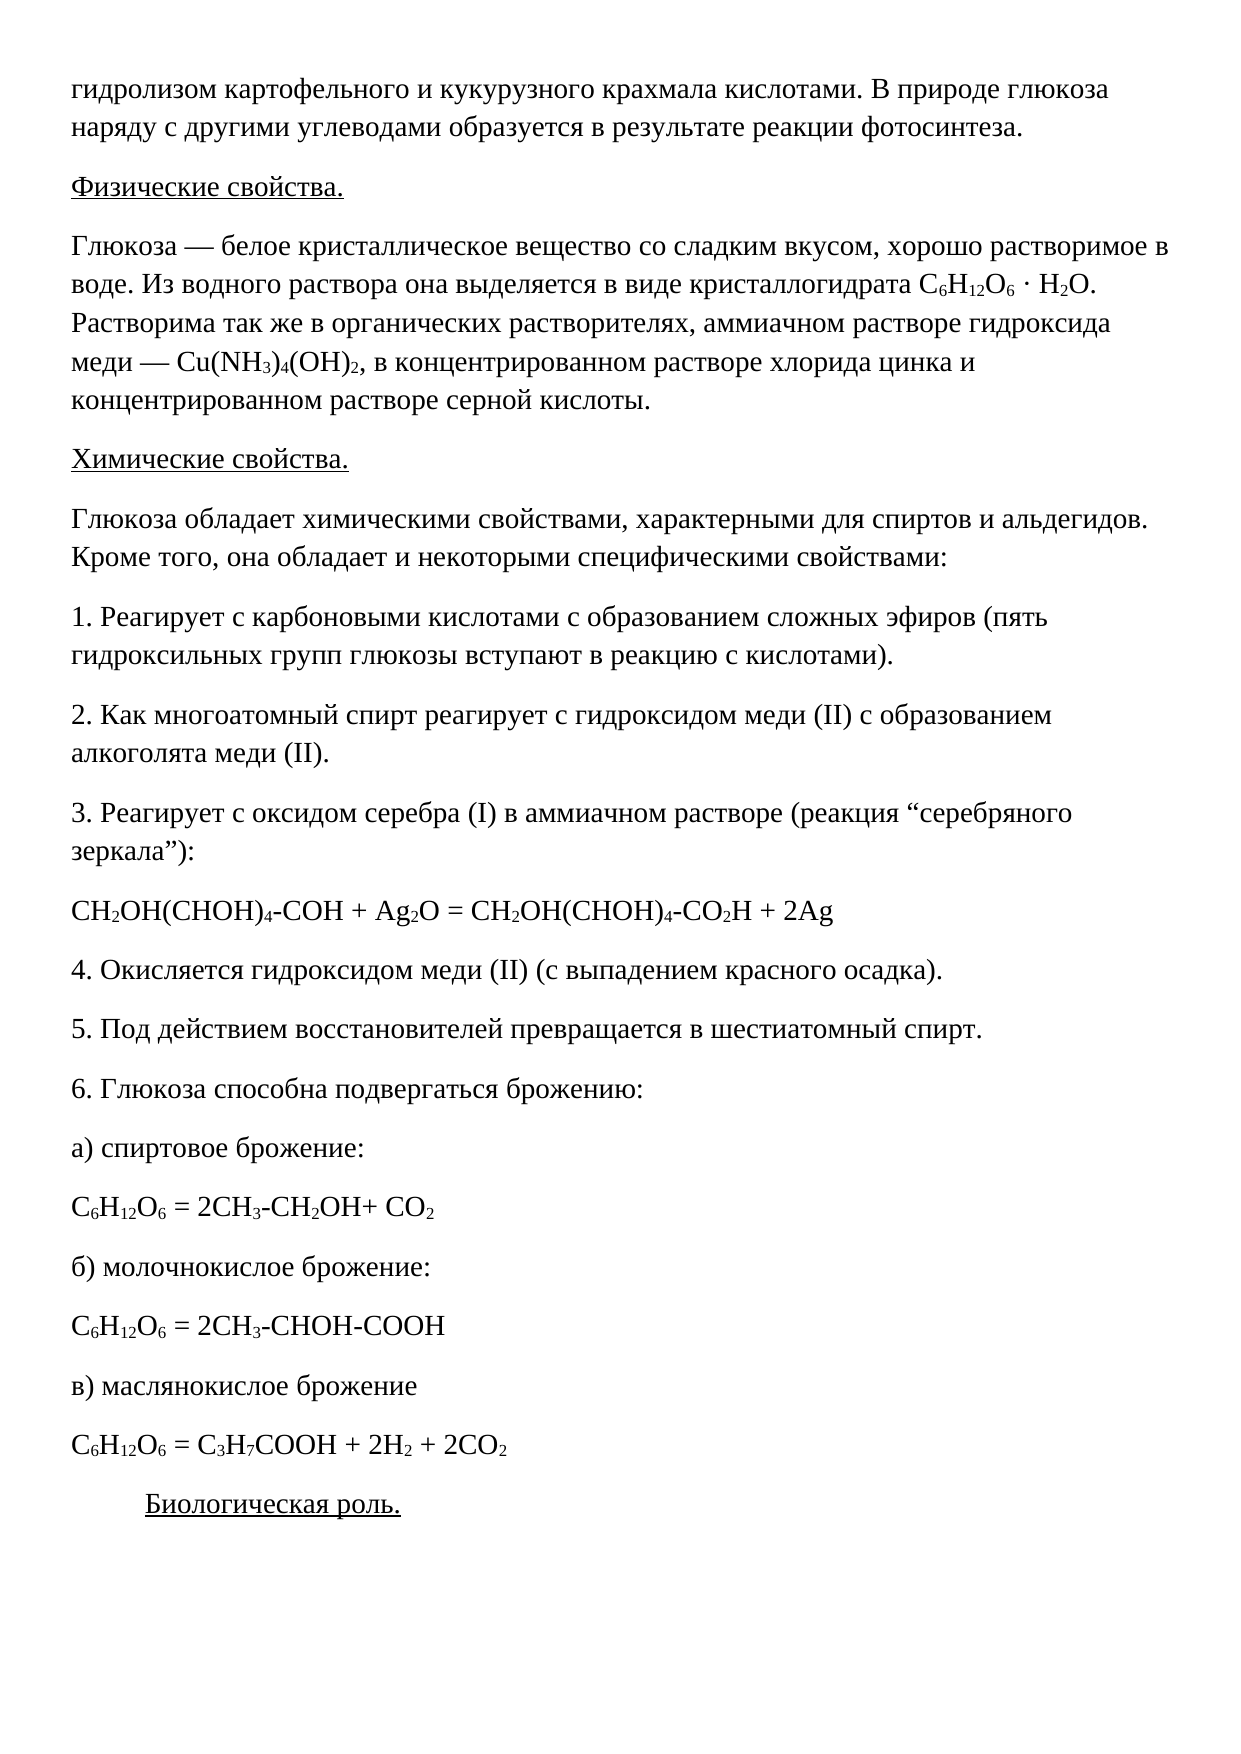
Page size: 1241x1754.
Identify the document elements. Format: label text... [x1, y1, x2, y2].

text в) маслянокислое брожение [71, 1368, 1169, 1401]
text Биологическая роль. [71, 1486, 1169, 1520]
text Глюкоза — белое кристаллическое вещество со сладким вкусом, хорошо растворимое в воде. Из водного раствора она выделяется в виде кристаллогидрата C6H12O6 · H2O. Растворима так же в органических растворителях, аммиачном растворе гидроксида меди — Cu(NH3)4(OH)2, в концентрированном растворе хлорида цинка и концентрированном растворе серной кислоты. [71, 228, 1169, 416]
text C6H12O6 = C3H7COOH + 2H2 + 2CO2 [71, 1427, 1169, 1461]
text 6. Глюкоза способна подвергаться брожению: [71, 1071, 1169, 1104]
text а) спиртовое брожение: [71, 1130, 1169, 1164]
text Физические свойства. [71, 169, 1169, 202]
text 2. Как многоатомный спирт реагирует с гидроксидом меди (II) c образованием алкоголята меди (II). [71, 697, 1169, 769]
text C6H12O6 = 2CH3-CH2OH+ CO2 [71, 1189, 1169, 1223]
text Глюкоза обладает химическими свойствами, характерными для спиртов и альдегидов. Кроме того, она обладает и некоторыми специфическими свойствами: [71, 501, 1169, 573]
text 1. Реагирует с карбоновыми кислотами с образованием сложных эфиров (пять гидроксильных групп глюкозы вступают в реакцию с кислотами). [71, 599, 1169, 671]
text Химические свойства. [71, 442, 1169, 475]
text 4. Окисляется гидроксидом меди (II) (с выпадением красного осадка). [71, 952, 1169, 986]
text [71, 71, 1169, 143]
text 5. Под действием восстановителей превращается в шестиатомный спирт. [71, 1011, 1169, 1045]
text 3. Реагирует с оксидом серебра (I) в аммиачном растворе (реакция “серебряного зеркала”): [71, 795, 1169, 867]
text C6H12O6 = 2CH3-CHOH-COOH [71, 1308, 1169, 1342]
text CH2OH(CHOH)4-COH + Ag2O = CH2OH(CHOH)4-CO2H + 2Ag [71, 893, 1169, 926]
text б) молочнокислое брожение: [71, 1249, 1169, 1282]
